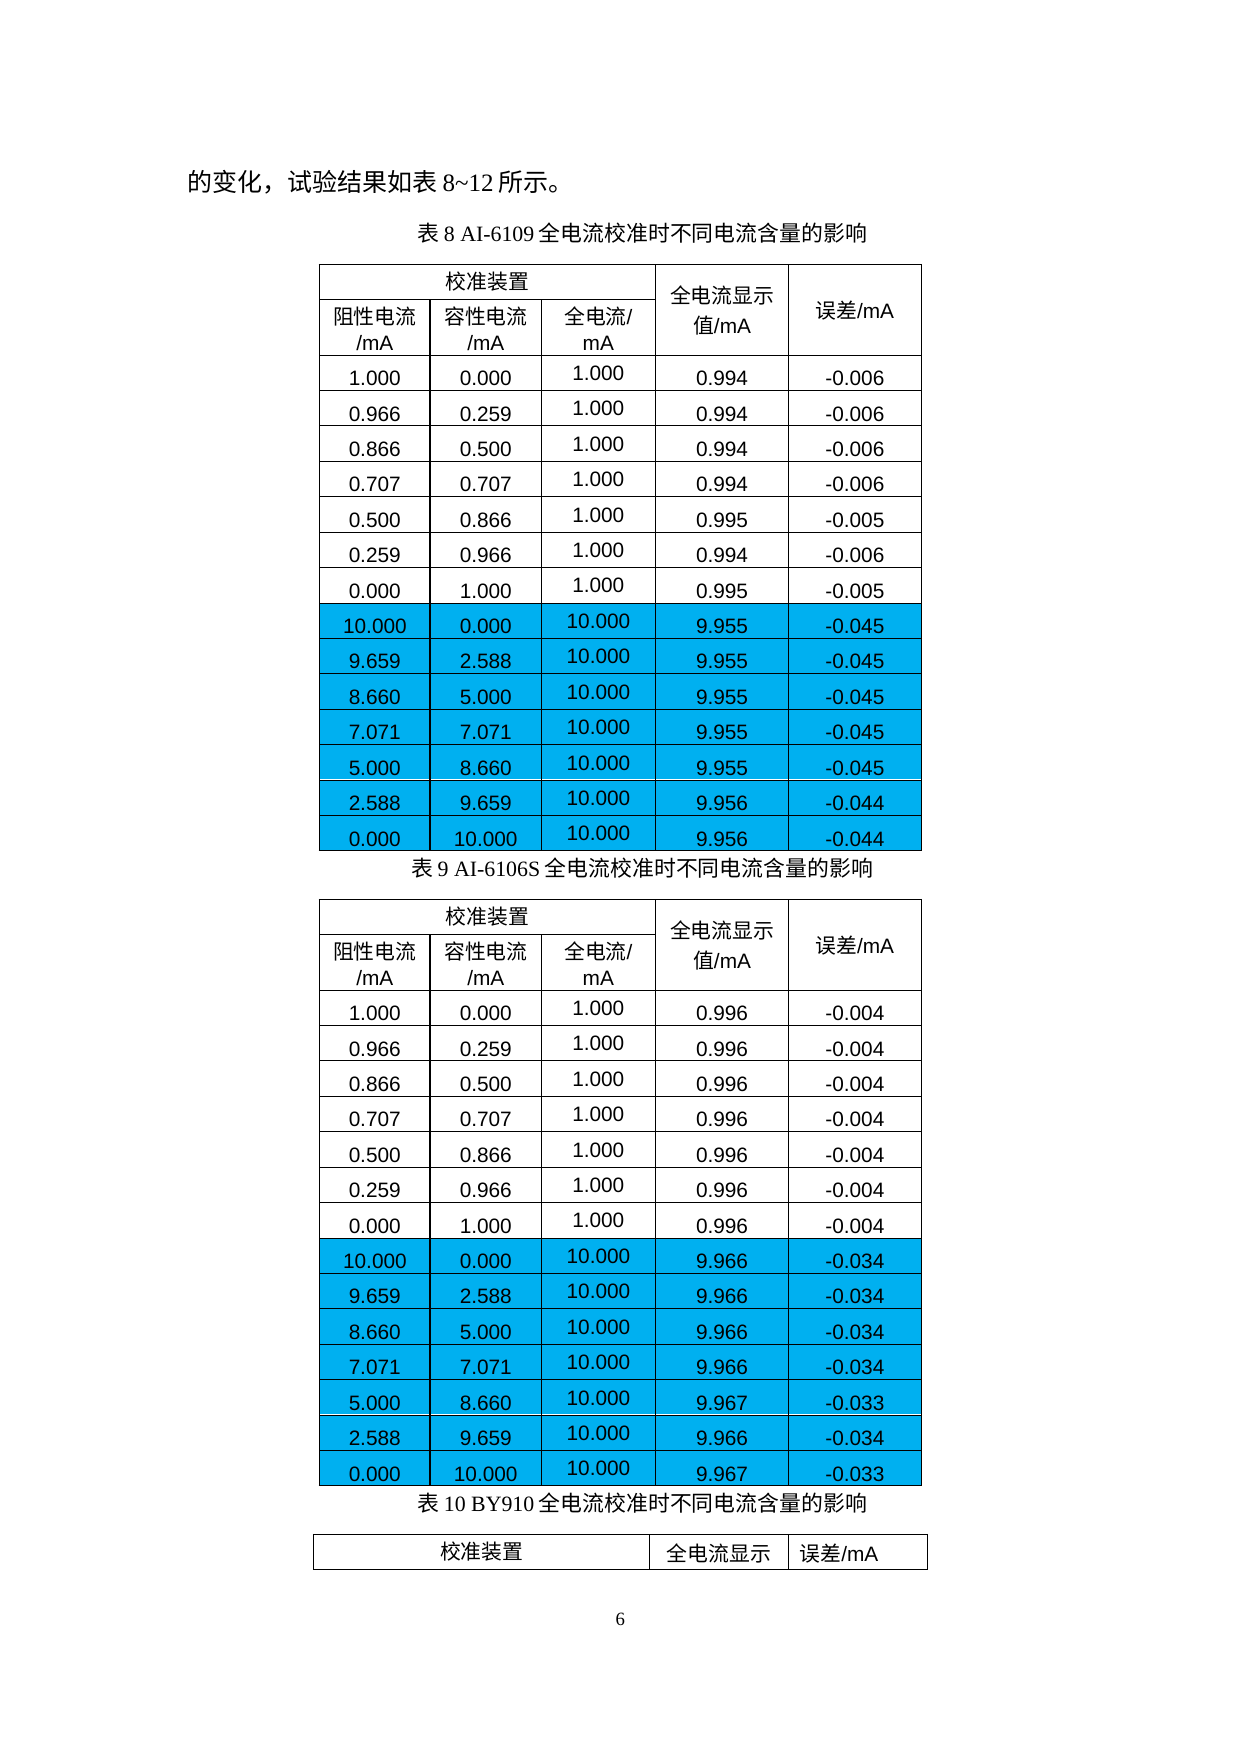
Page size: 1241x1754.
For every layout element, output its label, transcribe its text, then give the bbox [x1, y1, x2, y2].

table_cell 2.588 [320, 781, 429, 815]
table_cell -0.004 [789, 991, 921, 1025]
table_cell 0.994 [656, 462, 788, 496]
table_cell 10.000 [542, 1345, 655, 1379]
table_header 全电流显示值/mA [656, 265, 788, 354]
table_cell 1.000 [542, 568, 655, 602]
table_cell 8.660 [320, 1309, 429, 1344]
table_cell -0.006 [789, 462, 921, 496]
table_cell 0.000 [431, 991, 541, 1025]
table_cell -0.034 [789, 1345, 921, 1379]
table_cell 0.259 [431, 391, 541, 425]
table_cell 0.966 [431, 533, 541, 567]
table_cell 9.967 [656, 1451, 788, 1485]
table_cell 0.000 [320, 1451, 429, 1485]
table_cell 0.996 [656, 1061, 788, 1096]
table_cell 10.000 [542, 1309, 655, 1344]
table_cell 0.966 [320, 1026, 429, 1060]
table_cell 全电流/mA [542, 935, 655, 989]
table_cell 5.000 [320, 1380, 429, 1414]
table_cell -0.004 [789, 1168, 921, 1202]
table_cell 5.000 [320, 745, 429, 779]
table_cell 10.000 [542, 604, 655, 638]
table_cell -0.045 [789, 745, 921, 779]
table_cell -0.006 [789, 426, 921, 461]
table_cell 0.707 [320, 462, 429, 496]
table_cell 0.996 [656, 1168, 788, 1202]
table_cell 9.955 [656, 639, 788, 673]
table_cell 10.000 [542, 816, 655, 850]
table_header 全电流显示值/mA [650, 1535, 788, 1569]
table_cell 0.995 [656, 568, 788, 602]
list 表10 BY910全电流校准时不同电流含量的影响 [187, 1486, 1053, 1518]
table_cell 0.866 [320, 1061, 429, 1096]
table_cell -0.004 [789, 1026, 921, 1060]
table_cell 0.866 [431, 1132, 541, 1167]
table_cell -0.005 [789, 568, 921, 602]
table_cell -0.034 [789, 1239, 921, 1273]
table_cell 9.956 [656, 781, 788, 815]
table_cell 1.000 [431, 1203, 541, 1237]
table_cell 1.000 [542, 462, 655, 496]
table_cell -0.045 [789, 604, 921, 638]
table_cell -0.034 [789, 1416, 921, 1450]
table_cell 10.000 [320, 604, 429, 638]
table_cell 5.000 [431, 1309, 541, 1344]
table_cell -0.045 [789, 710, 921, 744]
table_cell 1.000 [542, 1132, 655, 1167]
table_cell 9.966 [656, 1345, 788, 1379]
table_cell 1.000 [542, 1203, 655, 1237]
table_cell 1.000 [542, 1026, 655, 1060]
table_cell 1.000 [542, 356, 655, 390]
table_cell 8.660 [431, 1380, 541, 1414]
table_cell 0.707 [320, 1097, 429, 1131]
table_cell -0.005 [789, 497, 921, 532]
table_cell 10.000 [542, 639, 655, 673]
table_cell 2.588 [320, 1416, 429, 1450]
table_cell -0.045 [789, 674, 921, 709]
table_cell 0.996 [656, 991, 788, 1025]
table_cell 1.000 [431, 568, 541, 602]
table_cell 10.000 [431, 816, 541, 850]
table_cell 9.966 [656, 1309, 788, 1344]
table_cell 10.000 [542, 1239, 655, 1273]
table_cell 7.071 [431, 1345, 541, 1379]
table_cell 0.866 [320, 426, 429, 461]
table_cell 8.660 [320, 674, 429, 709]
table_cell 0.996 [656, 1132, 788, 1167]
table_cell 1.000 [542, 991, 655, 1025]
table_cell 1.000 [320, 356, 429, 390]
table_cell 1.000 [542, 497, 655, 532]
table_cell 0.994 [656, 426, 788, 461]
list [187, 162, 1053, 198]
table_cell 0.500 [320, 497, 429, 532]
table_header 校准装置 [320, 265, 655, 299]
table_cell 10.000 [542, 674, 655, 709]
table_cell 0.000 [320, 816, 429, 850]
table_header 误差/mA [789, 265, 921, 354]
table_cell 0.000 [320, 1203, 429, 1237]
table_cell 9.955 [656, 710, 788, 744]
table_cell 9.967 [656, 1380, 788, 1414]
table_header 校准装置 [314, 1535, 649, 1569]
table_cell 10.000 [542, 1416, 655, 1450]
table_cell -0.034 [789, 1309, 921, 1344]
table_cell -0.006 [789, 533, 921, 567]
table_header 全电流显示值/mA [656, 900, 788, 989]
table_cell -0.044 [789, 781, 921, 815]
list 表9 AI-6106S全电流校准时不同电流含量的影响 [187, 851, 1053, 883]
table_cell 0.500 [320, 1132, 429, 1167]
table_cell 0.000 [431, 604, 541, 638]
table_cell 阻性电流/mA [320, 935, 429, 989]
table_cell 10.000 [542, 745, 655, 779]
table_cell 0.259 [431, 1026, 541, 1060]
table_cell 阻性电流/mA [320, 300, 429, 354]
table_cell 10.000 [542, 1274, 655, 1308]
table_cell 10.000 [542, 781, 655, 815]
table_cell 0.259 [320, 533, 429, 567]
table_cell -0.004 [789, 1061, 921, 1096]
table_cell 7.071 [320, 710, 429, 744]
table_cell -0.044 [789, 816, 921, 850]
table_cell 2.588 [431, 1274, 541, 1308]
list 表8 AI-6109全电流校准时不同电流含量的影响 [187, 216, 1053, 248]
table_cell 容性电流/mA [431, 300, 541, 354]
table_cell 1.000 [542, 391, 655, 425]
table_cell 10.000 [320, 1239, 429, 1273]
table_cell 0.996 [656, 1097, 788, 1131]
table_cell 9.956 [656, 816, 788, 850]
table_cell 9.659 [320, 1274, 429, 1308]
table_cell -0.033 [789, 1451, 921, 1485]
table_cell 1.000 [542, 1168, 655, 1202]
table_cell 9.659 [431, 1416, 541, 1450]
table_cell 7.071 [431, 710, 541, 744]
table_cell -0.004 [789, 1203, 921, 1237]
table_cell 0.707 [431, 1097, 541, 1131]
table_cell 0.995 [656, 497, 788, 532]
table_cell 0.996 [656, 1203, 788, 1237]
table_cell 1.000 [542, 1097, 655, 1131]
table_header 误差/mA [789, 1535, 927, 1569]
table_cell 9.955 [656, 604, 788, 638]
table_cell 5.000 [431, 674, 541, 709]
table_header 误差/mA [789, 900, 921, 989]
table_cell 0.500 [431, 426, 541, 461]
table_cell -0.006 [789, 391, 921, 425]
table_cell 7.071 [320, 1345, 429, 1379]
table_cell 10.000 [542, 1380, 655, 1414]
table_cell 0.707 [431, 462, 541, 496]
table_cell 0.259 [320, 1168, 429, 1202]
table_cell 1.000 [320, 991, 429, 1025]
table_cell -0.033 [789, 1380, 921, 1414]
table_cell 10.000 [542, 1451, 655, 1485]
table_cell -0.006 [789, 356, 921, 390]
table_cell 0.000 [431, 356, 541, 390]
table_cell 1.000 [542, 1061, 655, 1096]
table_cell 9.966 [656, 1239, 788, 1273]
table_cell 0.996 [656, 1026, 788, 1060]
table_cell 8.660 [431, 745, 541, 779]
table_cell -0.004 [789, 1132, 921, 1167]
table_cell -0.045 [789, 639, 921, 673]
table_cell 9.659 [320, 639, 429, 673]
table_cell 0.966 [320, 391, 429, 425]
table_cell 9.955 [656, 745, 788, 779]
table_cell 2.588 [431, 639, 541, 673]
table_cell 0.866 [431, 497, 541, 532]
table_cell 0.500 [431, 1061, 541, 1096]
table_cell 9.966 [656, 1274, 788, 1308]
table_cell 10.000 [542, 710, 655, 744]
table_cell 0.000 [320, 568, 429, 602]
table_cell 9.659 [431, 781, 541, 815]
table_cell 10.000 [431, 1451, 541, 1485]
table_cell -0.004 [789, 1097, 921, 1131]
table_cell -0.034 [789, 1274, 921, 1308]
table_cell 全电流/mA [542, 300, 655, 354]
table_cell 1.000 [542, 533, 655, 567]
table_cell 容性电流/mA [431, 935, 541, 989]
table_cell 0.994 [656, 356, 788, 390]
table_cell 9.955 [656, 674, 788, 709]
table_cell 0.994 [656, 533, 788, 567]
table_cell 0.994 [656, 391, 788, 425]
table_cell 0.000 [431, 1239, 541, 1273]
table_cell 0.966 [431, 1168, 541, 1202]
table_cell 1.000 [542, 426, 655, 461]
table_header 校准装置 [320, 900, 655, 934]
table_cell 9.966 [656, 1416, 788, 1450]
